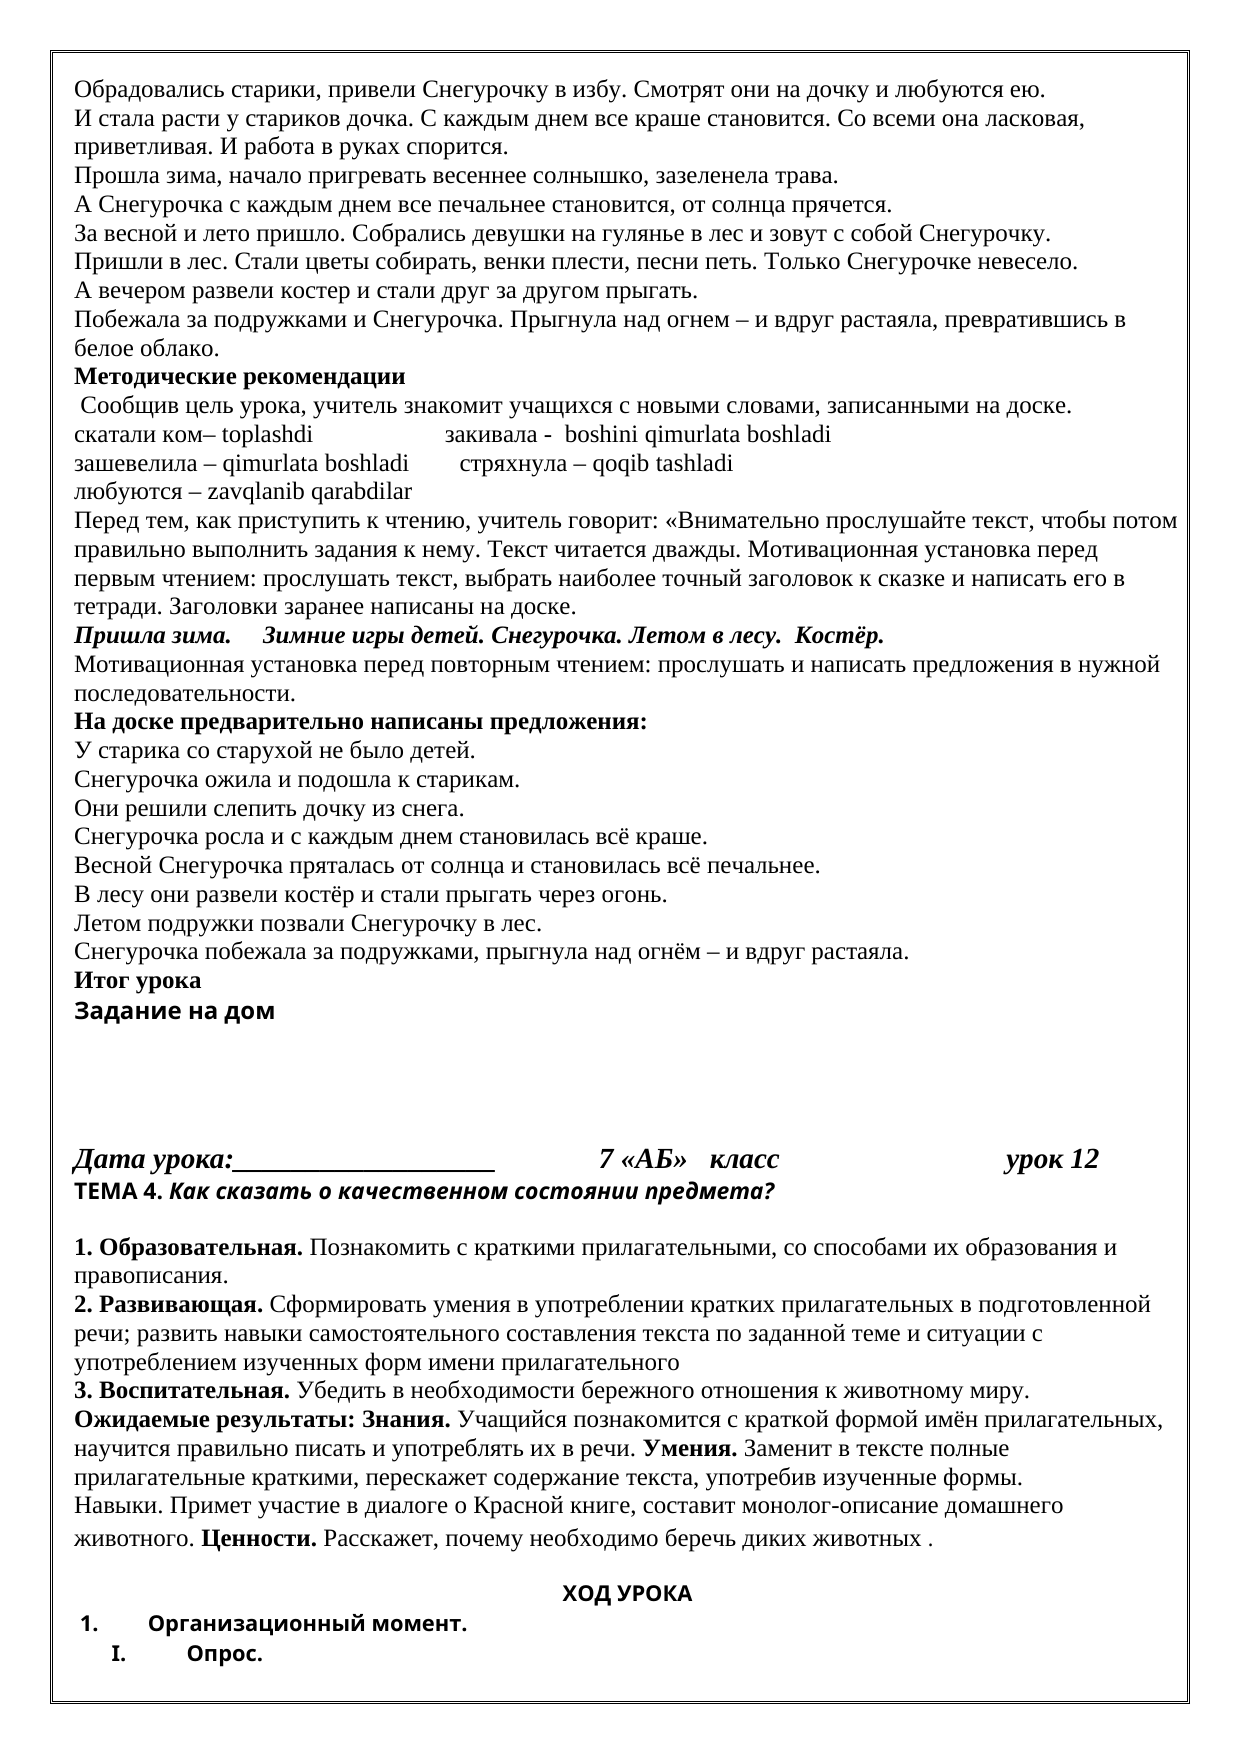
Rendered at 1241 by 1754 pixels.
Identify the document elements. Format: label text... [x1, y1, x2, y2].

text Прошла зима, начало пригревать весеннее солнышко, зазеленела трава. [74, 160, 1181, 189]
text скатали ком– toplashdi закивала - boshini qimurlata boshladi [74, 419, 1181, 448]
text Они решили слепить дочку из снега. [74, 793, 1181, 821]
text Пришли в лес. Стали цветы собирать, венки плести, песни петь. Только Снегурочке невесело. [74, 246, 1181, 275]
text Итог урока [74, 965, 1181, 994]
text В лесу они развели костёр и стали прыгать через огонь. [74, 879, 1181, 908]
text Методические рекомендации [74, 361, 1181, 390]
text 1. Организационный момент. [74, 1608, 1181, 1638]
text 2. Развивающая. Сформировать умения в употреблении кратких прилагательных в подготовленной речи; развить навыки самостоятельного составления текста по заданной теме и ситуации с употреблением изученных форм имени прилагательного [74, 1289, 1181, 1376]
text И стала расти у стариков дочка. С каждым днем все краше становится. Со всеми она ласковая, приветливая. И работа в руках спорится. [74, 103, 1181, 160]
text 3. Воспитательная. Убедить в необходимости бережного отношения к животному миру. [74, 1376, 1181, 1404]
text За весной и лето пришло. Собрались девушки на гулянье в лес и зовут с собой Снегурочку. [74, 218, 1181, 246]
text Дата урока:__________________ 7 «АБ» класс урок 12 [74, 1141, 1181, 1175]
text Задание на дом [74, 994, 1181, 1026]
text Сообщив цель урока, учитель знакомит учащихся с новыми словами, записанными на доске. [74, 390, 1181, 419]
text Перед тем, как приступить к чтению, учитель говорит: «Внимательно прослушайте текст, чтобы потом правильно выполнить задания к нему. Текст читается дважды. Мотивационная установка перед первым чтением: прослушать текст, выбрать наиболее точный заголовок к сказке и написать его в тетради. Заголовки заранее написаны на доске. [74, 505, 1181, 620]
list Опрос. [111, 1638, 1181, 1668]
text А вечером развели костер и стали друг за другом прыгать. [74, 275, 1181, 304]
text Мотивационная установка перед повторным чтением: прослушать и написать предложения в нужной последовательности. [74, 649, 1181, 706]
text ХОД УРОКА [74, 1578, 1181, 1608]
text Обрадовались старики, привели Снегурочку в избу. Смотрят они на дочку и любуются ею. [74, 74, 1181, 103]
text Пришла зима. Зимние игры детей. Снегурочка. Летом в лесу. Костёр. [74, 620, 1181, 649]
text А Снегурочка с каждым днем все печальнее становится, от солнца прячется. [74, 189, 1181, 218]
text Летом подружки позвали Снегурочку в лес. [74, 908, 1181, 936]
text зашевелила – qimurlata boshladi стряхнула – qoqib tashladi [74, 448, 1181, 476]
text ТЕМА 4. Как сказать о качественном состоянии предмета? [74, 1175, 1181, 1206]
text любуются – zavqlanib qarabdilar [74, 476, 1181, 505]
text Снегурочка побежала за подружками, прыгнула над огнём – и вдруг растаяла. [74, 936, 1181, 965]
text Снегурочка росла и с каждым днем становилась всё краше. [74, 821, 1181, 850]
text Весной Снегурочка пряталась от солнца и становилась всё печальнее. [74, 850, 1181, 879]
text 1. Образовательная. Познакомить с краткими прилагательными, со способами их образования и правописания. [74, 1232, 1181, 1289]
text Навыки. Примет участие в диалоге о Красной книге, составит монолог-описание домашнего животного. Ценности. Расскажет, почему необходимо беречь диких животных . [74, 1491, 1181, 1553]
text У старика со старухой не было детей. [74, 735, 1181, 764]
text На доске предварительно написаны предложения: [74, 706, 1181, 735]
text Ожидаемые результаты: Знания. Учащийся познакомится с краткой формой имён прилагательных, научится правильно писать и употреблять их в речи. Умения. Заменит в тексте полные прилагательные краткими, перескажет содержание текста, употребив изученные формы. [74, 1404, 1181, 1491]
text Побежала за подружками и Снегурочка. Прыгнула над огнем – и вдруг растаяла, превратившись в белое облако. [74, 304, 1181, 361]
text Снегурочка ожила и подошла к старикам. [74, 764, 1181, 793]
